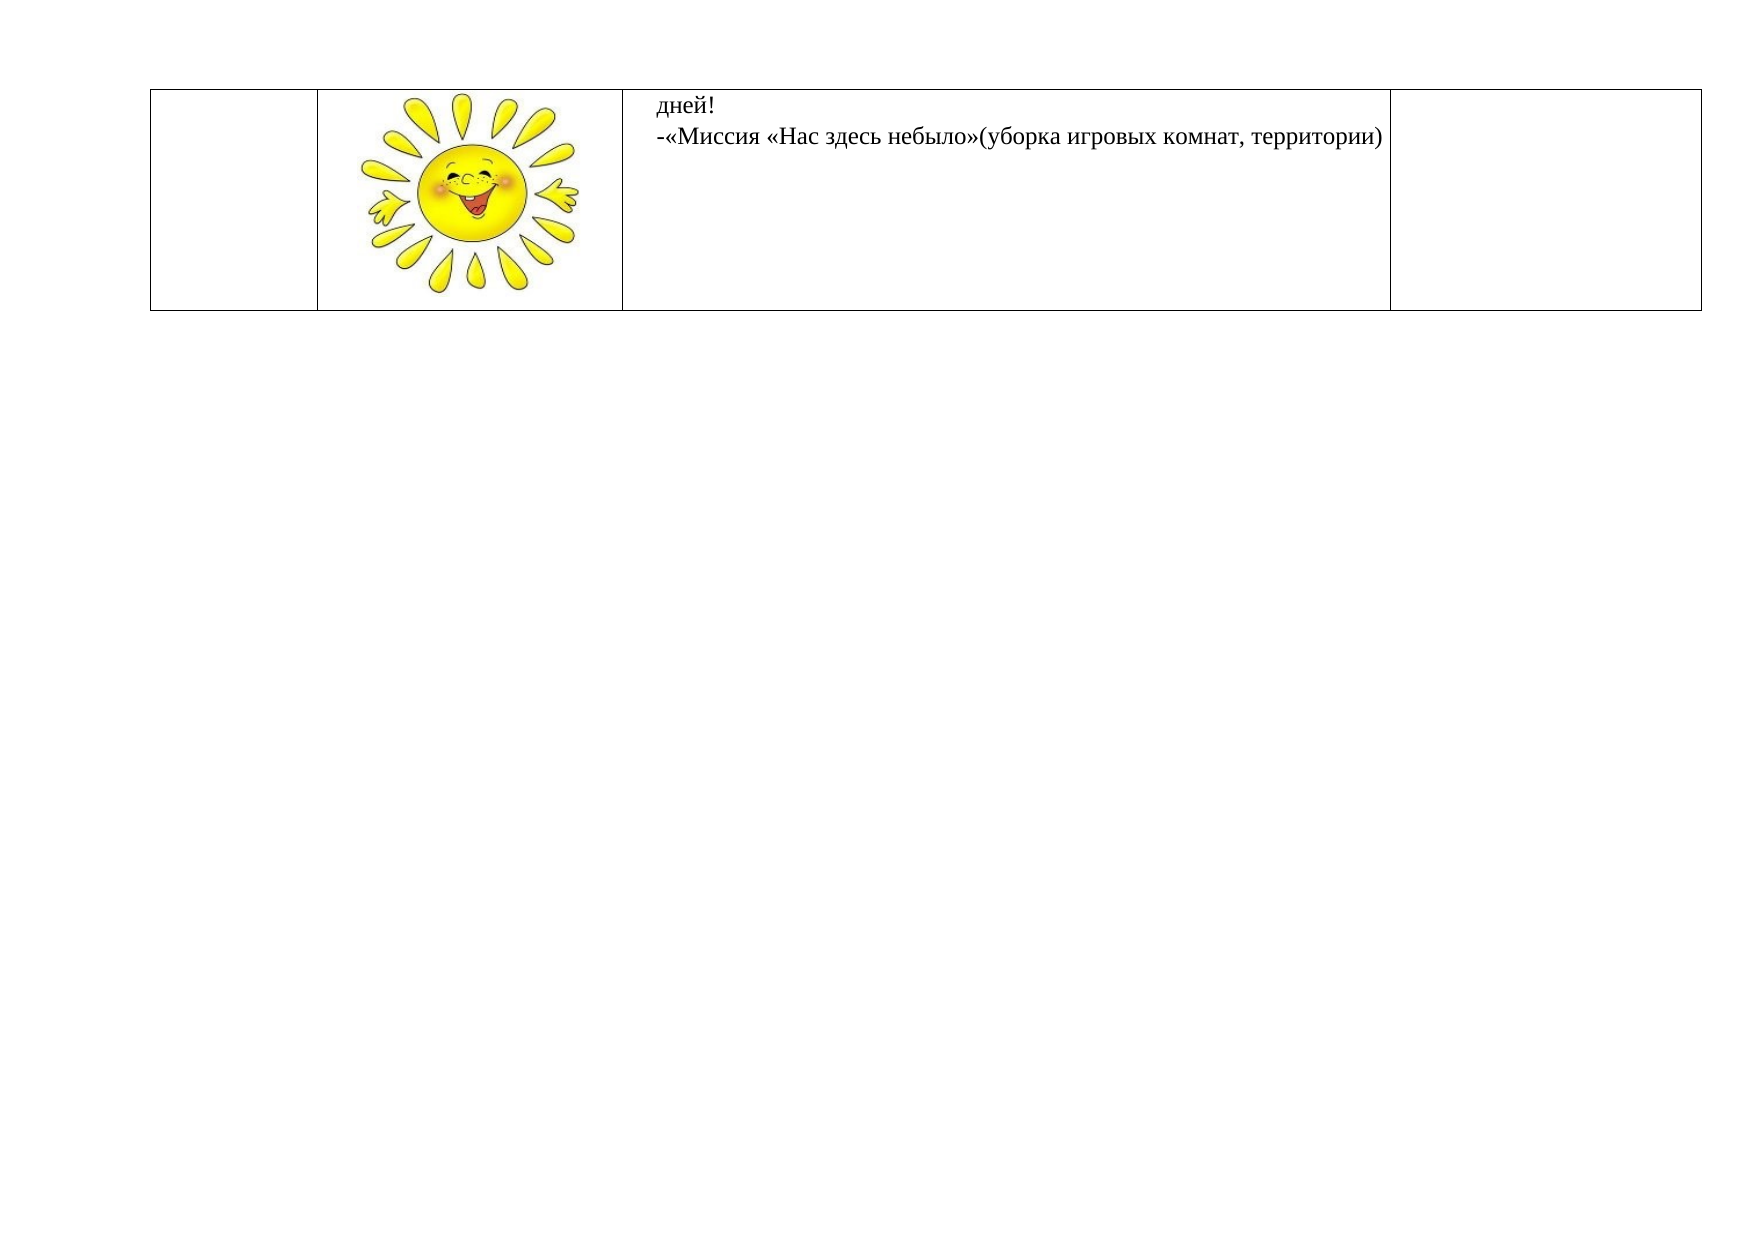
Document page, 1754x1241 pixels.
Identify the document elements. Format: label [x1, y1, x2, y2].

table_cell [151, 90, 317, 310]
table_cell [318, 90, 622, 310]
table_cell [1665, 90, 1701, 310]
picture [357, 90, 589, 297]
table_cell [623, 90, 1390, 310]
table_cell [1391, 90, 1665, 310]
